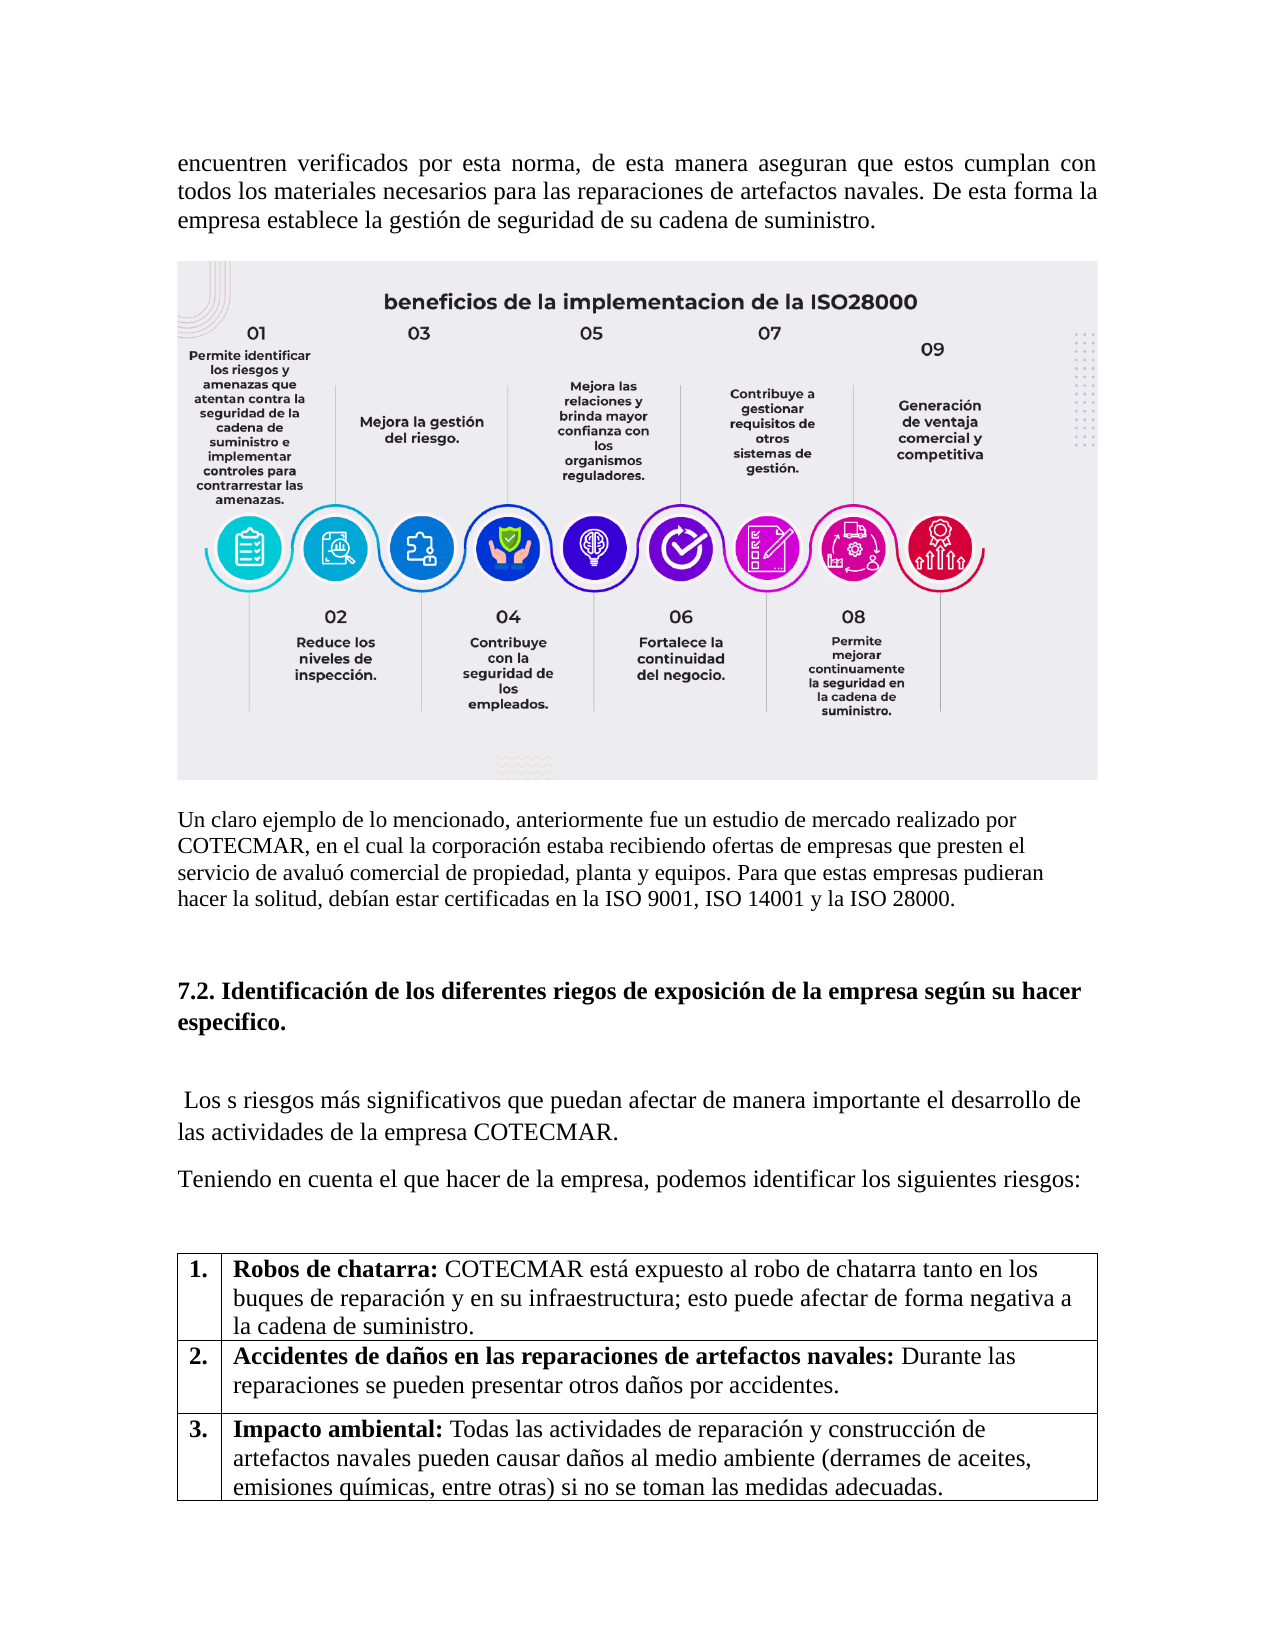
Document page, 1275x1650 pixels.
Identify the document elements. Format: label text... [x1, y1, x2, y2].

table_cell 3. [178, 1414, 221, 1500]
table_cell Impacto ambiental: Todas las actividades de reparación y construcción de artefactos navales pueden causar daños al medio ambiente (derrames de aceites, emisiones químicas, entre otras) si no se toman las medidas adecuadas. [222, 1414, 1097, 1500]
table_cell Accidentes de daños en las reparaciones de artefactos navales: Durante las reparaciones se pueden presentar otros daños por accidentes. [222, 1341, 1097, 1413]
text Los s riesgos más significativos que puedan afectar de manera importante el desarrollo de las actividades de la empresa COTECMAR. [177, 1086, 1098, 1145]
table_header 1. [178, 1254, 221, 1340]
table_header Robos de chatarra: COTECMAR está expuesto al robo de chatarra tanto en los buques de reparación y en su infraestructura; esto puede afectar de forma negativa a la cadena de suministro. [222, 1254, 1097, 1340]
text Teniendo en cuenta el que hacer de la empresa, podemos identificar los siguientes riesgos: [177, 1164, 1098, 1193]
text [177, 148, 1098, 234]
picture [177, 261, 1098, 780]
table_cell 2. [178, 1341, 221, 1413]
subtitle 7.2. Identificación de los diferentes riegos de exposición de la empresa según su hacer especifico. [177, 976, 1098, 1036]
text Un claro ejemplo de lo mencionado, anteriormente fue un estudio de mercado realizado por COTECMAR, en el cual la corporación estaba recibiendo ofertas de empresas que presten el servicio de avaluó comercial de propiedad, planta y equipos. Para que estas empresas pudieran hacer la solitud, debían estar certificadas en la ISO 9001, ISO 14001 y la ISO 28000. [177, 806, 1098, 911]
